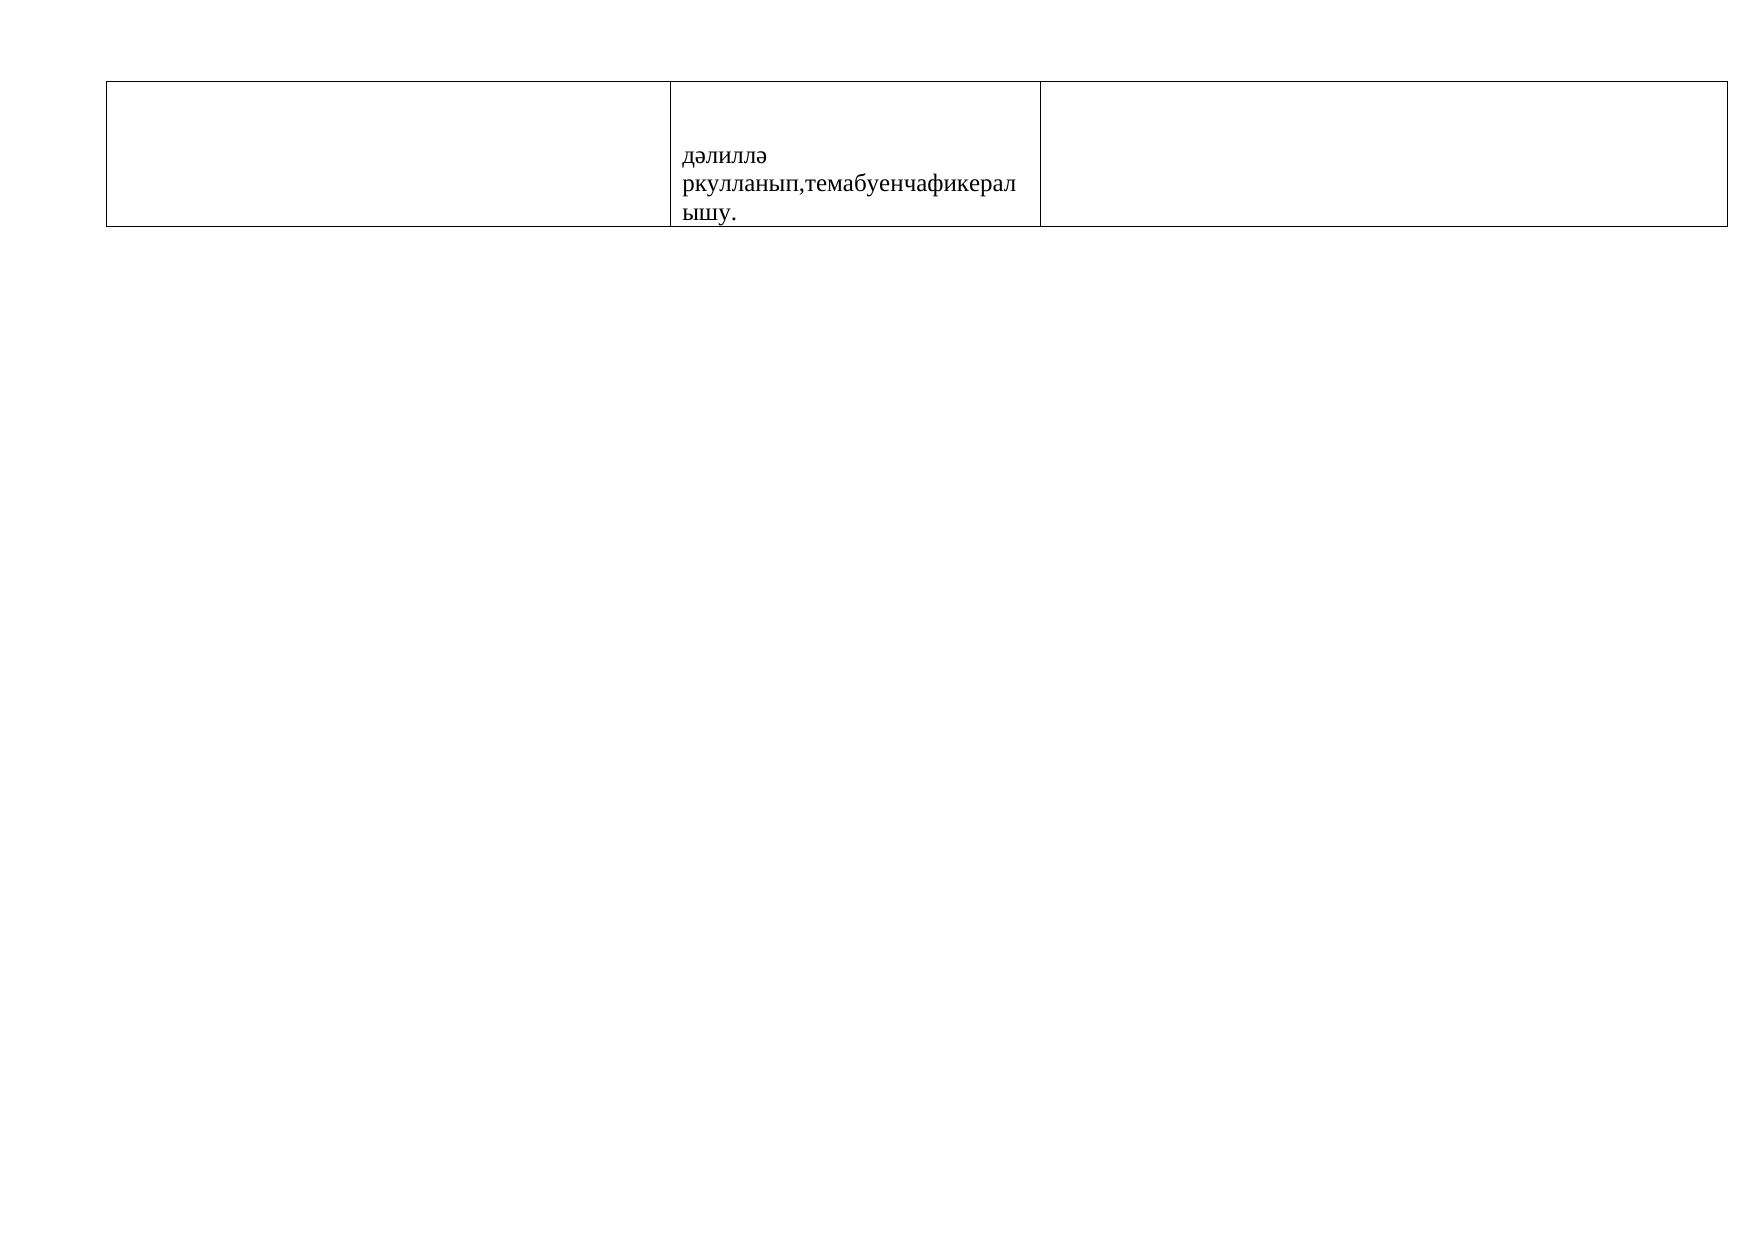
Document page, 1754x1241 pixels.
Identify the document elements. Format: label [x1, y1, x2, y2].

table_cell [107, 82, 670, 226]
table_cell [1041, 82, 1727, 226]
table_cell [671, 82, 1040, 226]
